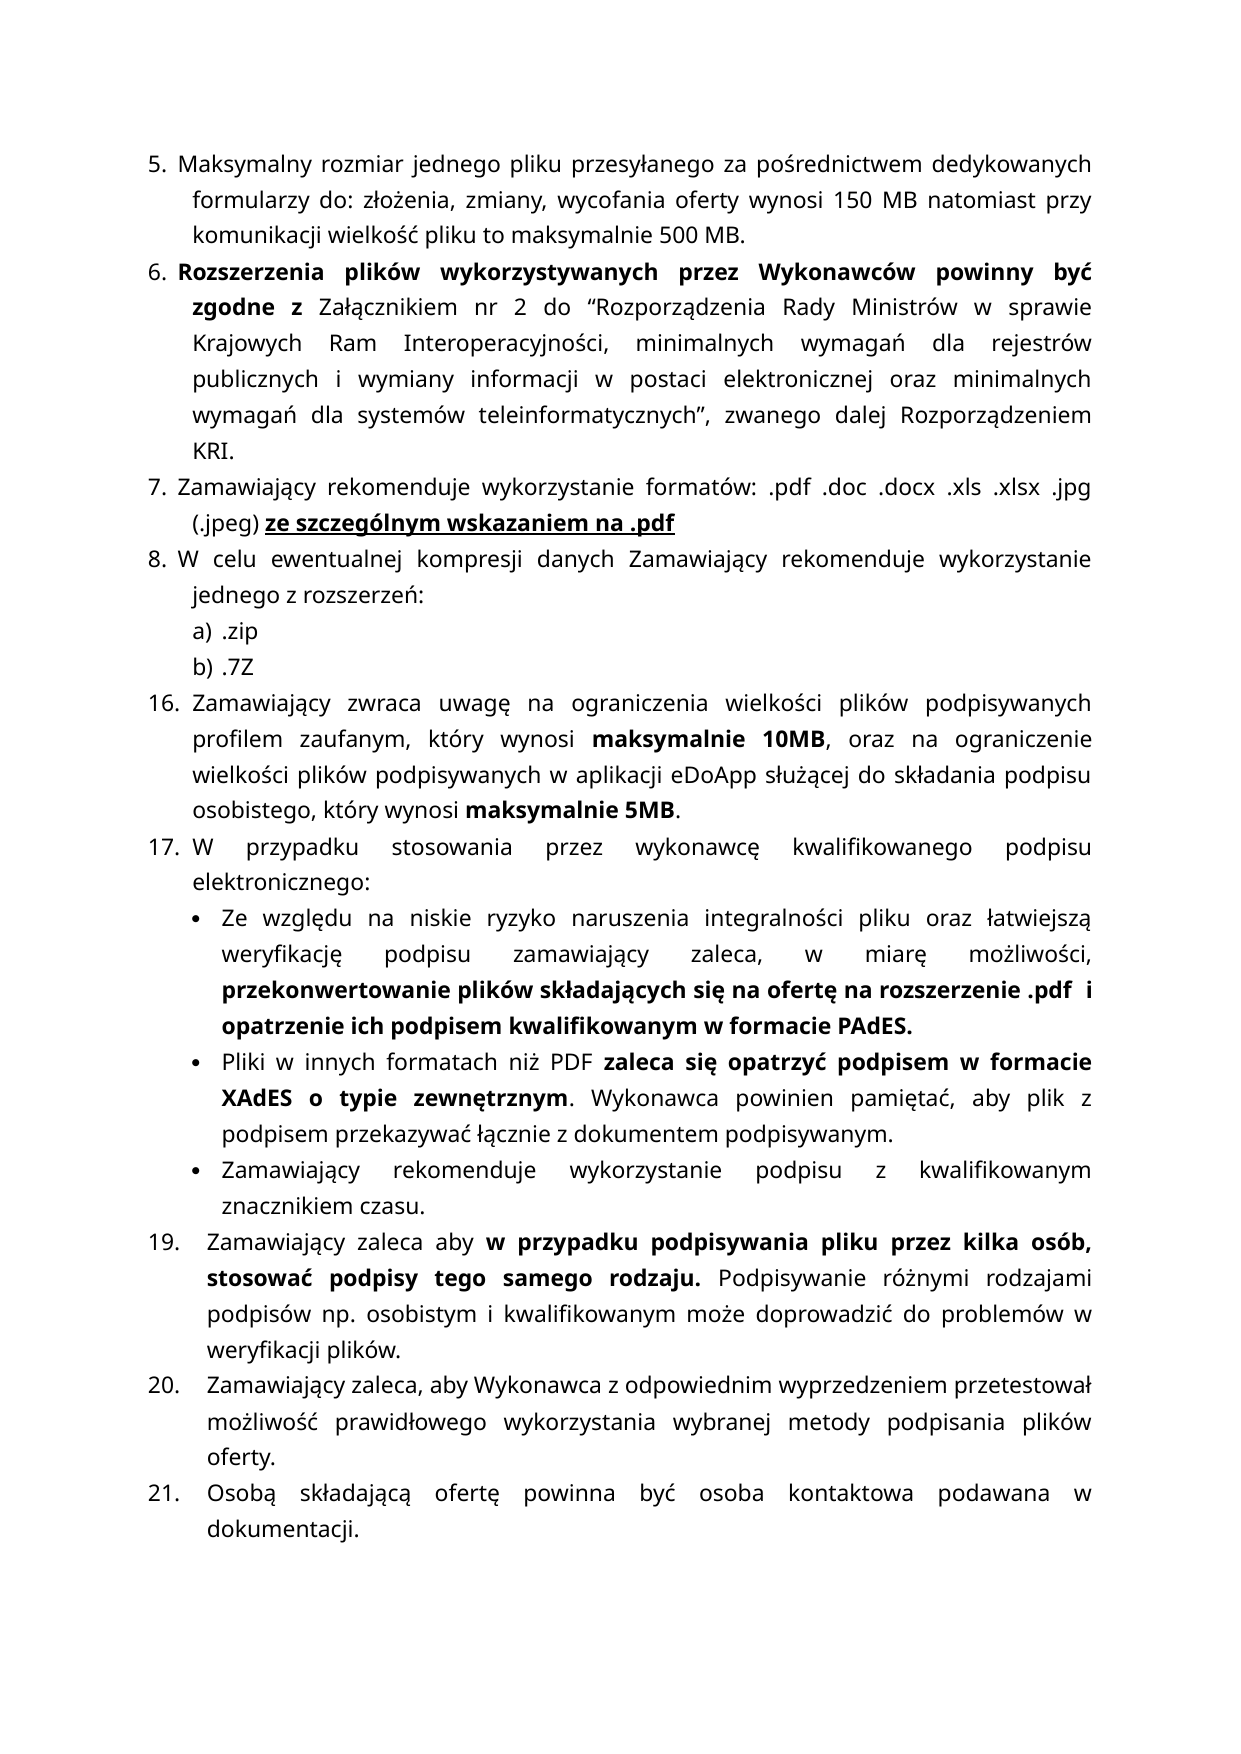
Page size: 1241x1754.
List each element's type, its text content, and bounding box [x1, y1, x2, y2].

list W celu ewentualnej kompresji danych Zamawiający rekomenduje wykorzystanie jednego z rozszerzeń: [148, 543, 1093, 610]
list .7Z [192, 651, 1093, 682]
list Pliki w innych formatach niż PDF zaleca się opatrzyć podpisem w formacie XAdES o typie zewnętrznym. Wykonawca powinien pamiętać, aby plik z podpisem przekazywać łącznie z dokumentem podpisywanym. [192, 1046, 1093, 1149]
list Zamawiający zaleca aby w przypadku podpisywania pliku przez kilka osób, stosować podpisy tego samego rodzaju. Podpisywanie różnymi rodzajami podpisów np. osobistym i kwalifikowanym może doprowadzić do problemów w weryfikacji plików. [148, 1226, 1093, 1365]
list .zip [192, 615, 1093, 646]
list Rozszerzenia plików wykorzystywanych przez Wykonawców powinny być zgodne z Załącznikiem nr 2 do “Rozporządzenia Rady Ministrów w sprawie Krajowych Ram Interoperacyjności, minimalnych wymagań dla rejestrów publicznych i wymiany informacji w postaci elektronicznej oraz minimalnych wymagań dla systemów teleinformatycznych”, zwanego dalej Rozporządzeniem KRI. [148, 255, 1093, 466]
list Zamawiający zaleca, aby Wykonawca z odpowiednim wyprzedzeniem przetestował możliwość prawidłowego wykorzystania wybranej metody podpisania plików oferty. [148, 1369, 1093, 1473]
list Zamawiający zwraca uwagę na ograniczenia wielkości plików podpisywanych profilem zaufanym, który wynosi maksymalnie 10MB, oraz na ograniczenie wielkości plików podpisywanych w aplikacji eDoApp służącej do składania podpisu osobistego, który wynosi maksymalnie 5MB. [148, 687, 1093, 826]
list Osobą składającą ofertę powinna być osoba kontaktowa podawana w dokumentacji. [148, 1477, 1093, 1544]
list W przypadku stosowania przez wykonawcę kwalifikowanego podpisu elektronicznego: [148, 830, 1093, 898]
list Maksymalny rozmiar jednego pliku przesyłanego za pośrednictwem dedykowanych formularzy do: złożenia, zmiany, wycofania oferty wynosi 150 MB natomiast przy komunikacji wielkość pliku to maksymalnie 500 MB. [148, 148, 1093, 251]
list Zamawiający rekomenduje wykorzystanie podpisu z kwalifikowanym znacznikiem czasu. [192, 1154, 1093, 1221]
list Zamawiający rekomenduje wykorzystanie formatów: .pdf .doc .docx .xls .xlsx .jpg (.jpeg) ze szczególnym wskazaniem na .pdf [148, 471, 1093, 538]
list Ze względu na niskie ryzyko naruszenia integralności pliku oraz łatwiejszą weryfikację podpisu zamawiający zaleca, w miarę możliwości, przekonwertowanie plików składających się na ofertę na rozszerzenie .pdf i opatrzenie ich podpisem kwalifikowanym w formacie PAdES. [192, 902, 1093, 1041]
